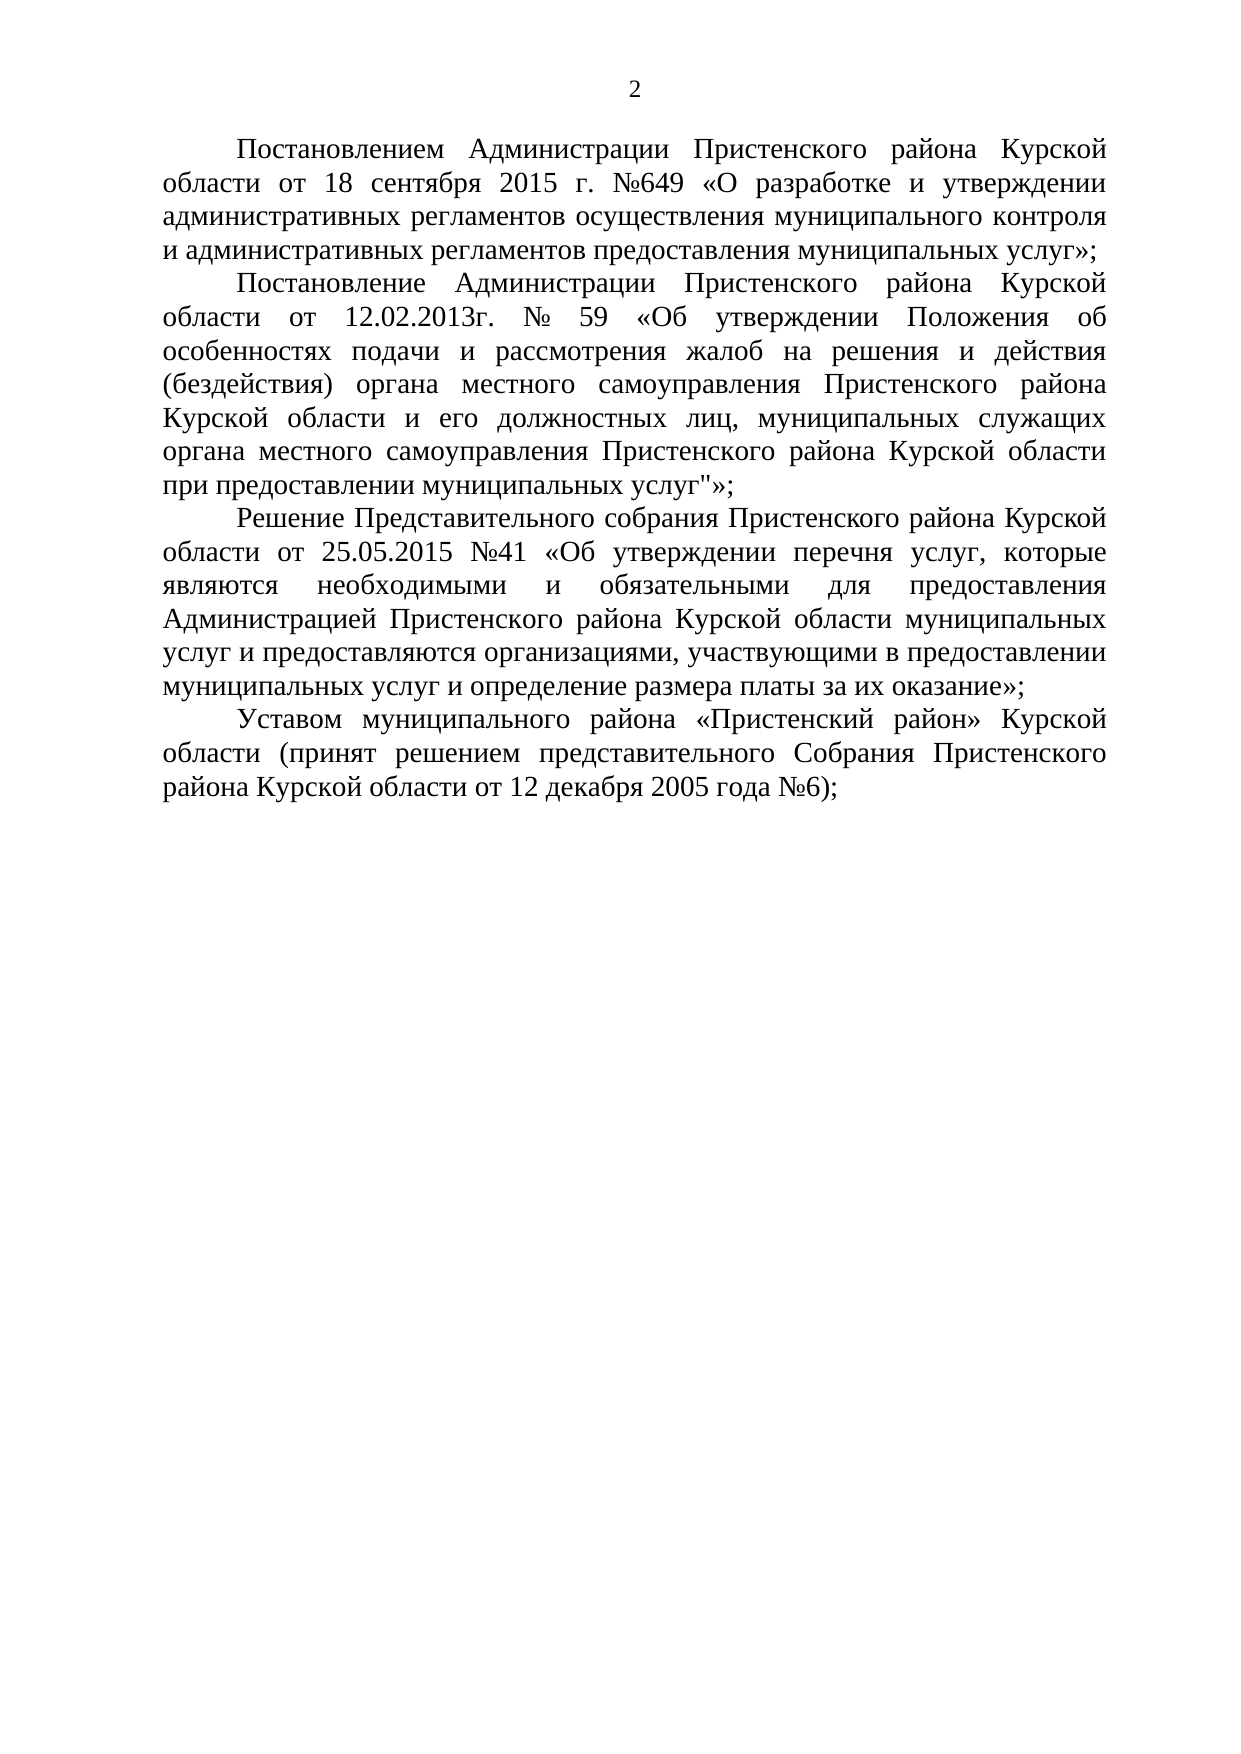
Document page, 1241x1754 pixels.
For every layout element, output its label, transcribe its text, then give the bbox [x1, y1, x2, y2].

text Постановлением Администрации Пристенского района Курской области от 18 сентября 2015 г. №649 «О разработке и утверждении административных регламентов осуществления муниципального контроля и административных регламентов предоставления муниципальных услуг»; [162, 131, 1107, 266]
text Уставом муниципального района «Пристенский район» Курской области (принят решением представительного Собрания Пристенского района Курской области от 12 декабря 2005 года №6); [162, 702, 1107, 802]
text Решение Представительного собрания Пристенского района Курской области от 25.05.2015 №41 «Об утверждении перечня услуг, которые являются необходимыми и обязательными для предоставления Администрацией Пристенского района Курской области муниципальных услуг и предоставляются организациями, участвующими в предоставлении муниципальных услуг и определение размера платы за их оказание»; [162, 500, 1107, 702]
text Постановление Администрации Пристенского района Курской области от 12.02.2013г. № 59 «Об утверждении Положения об особенностях подачи и рассмотрения жалоб на решения и действия (бездействия) органа местного самоуправления Пристенского района Курской области и его должностных лиц, муниципальных служащих органа местного самоуправления Пристенского района Курской области при предоставлении муниципальных услуг"»; [162, 266, 1107, 500]
